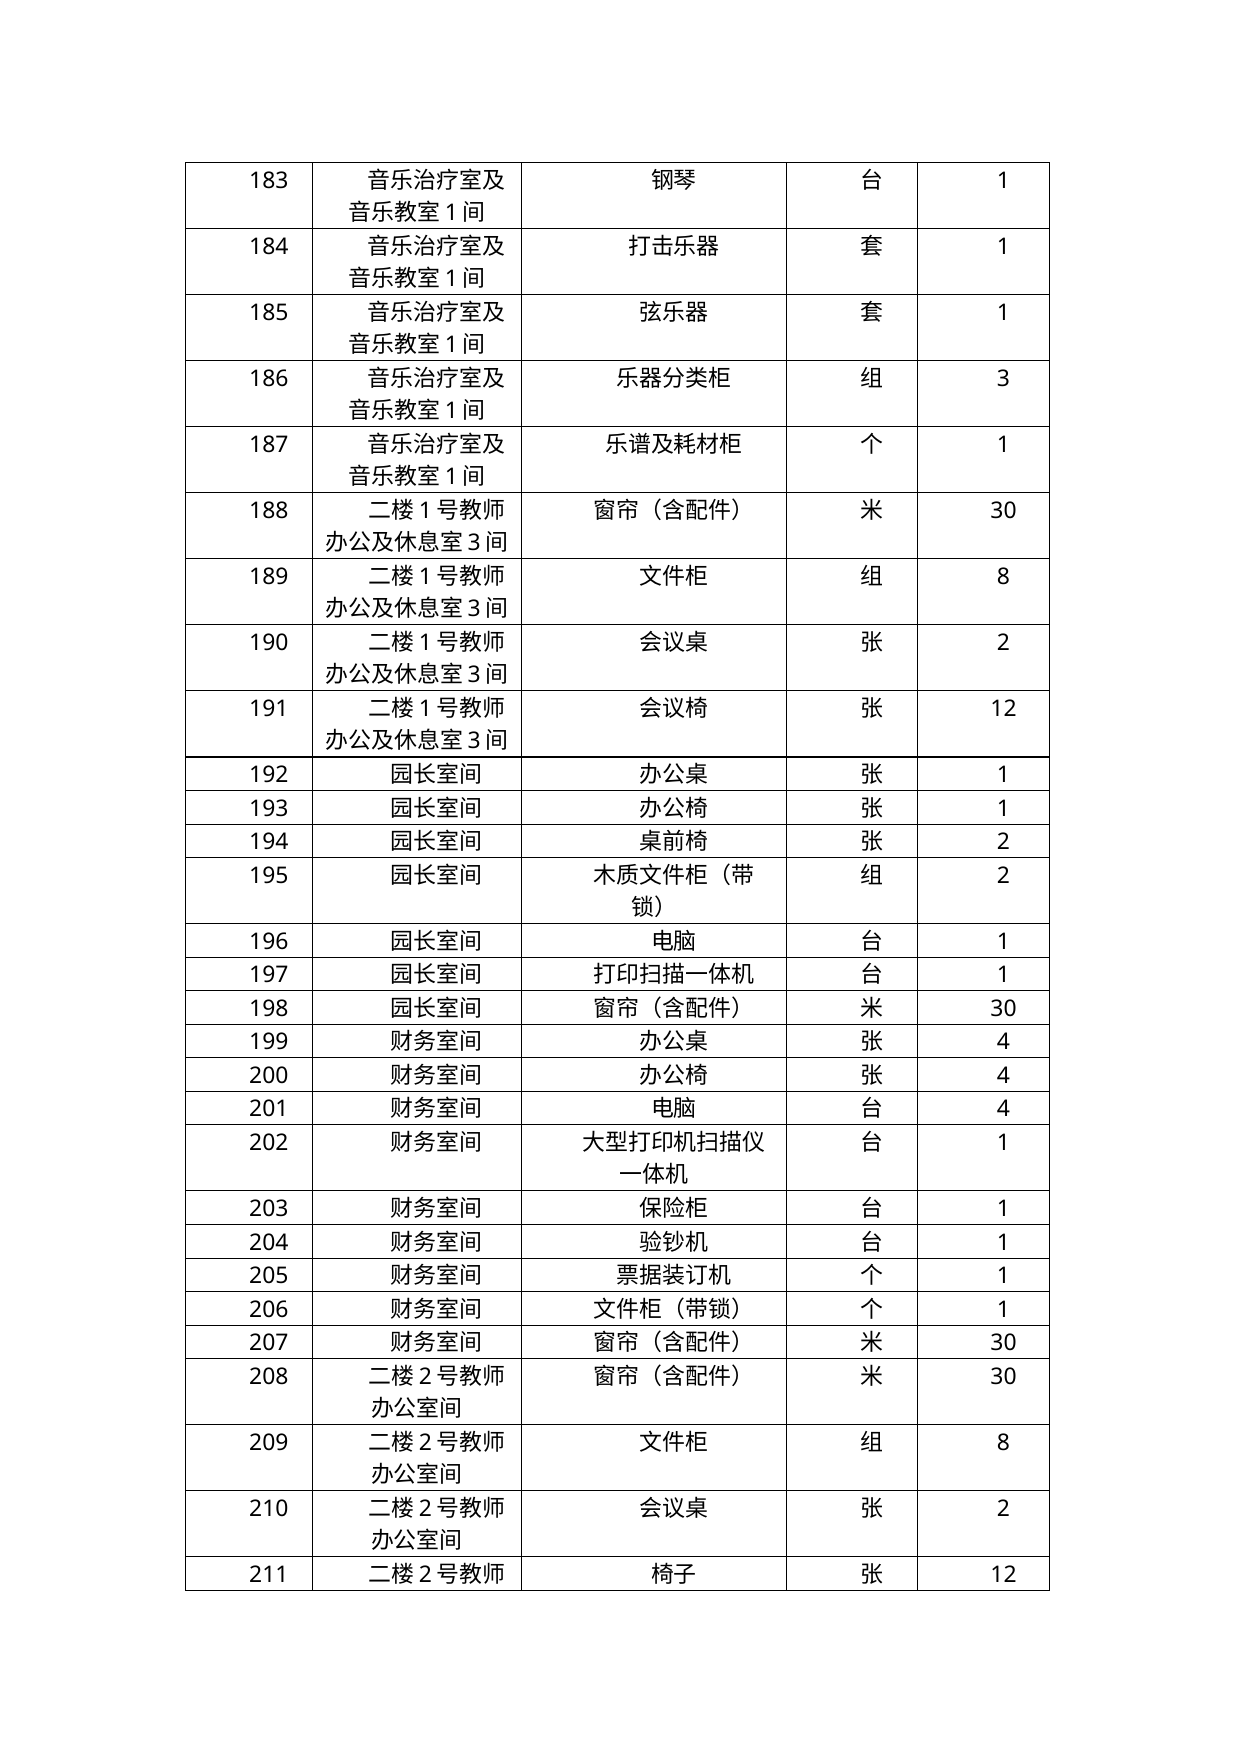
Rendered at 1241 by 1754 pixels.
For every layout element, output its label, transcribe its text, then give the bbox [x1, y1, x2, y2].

table_cell 会议椅 [522, 691, 786, 756]
table_cell 192 [186, 758, 312, 790]
table_cell 窗帘（含配件） [522, 991, 786, 1024]
table_cell 196 [186, 924, 312, 957]
table_cell 园长室间 [313, 991, 521, 1024]
table_cell 1 [918, 1259, 1049, 1291]
table_cell 台 [787, 1125, 917, 1190]
table_cell 钢琴 [522, 163, 786, 228]
table_cell 1 [918, 427, 1049, 492]
table_cell 音乐治疗室及音乐教室1间 [313, 163, 521, 228]
table_cell 209 [186, 1425, 312, 1490]
table_cell 30 [918, 493, 1049, 558]
table_cell 30 [918, 1359, 1049, 1424]
table_cell 文件柜 [522, 559, 786, 624]
table_cell 187 [186, 427, 312, 492]
table_cell 套 [787, 229, 917, 294]
table_cell 202 [186, 1125, 312, 1190]
table_cell 园长室间 [313, 825, 521, 857]
table_cell 台 [787, 1092, 917, 1124]
table_cell 1 [918, 229, 1049, 294]
table_cell 园长室间 [313, 758, 521, 790]
table_cell 组 [787, 858, 917, 923]
table_cell 台 [787, 1191, 917, 1224]
table_cell 窗帘（含配件） [522, 1359, 786, 1424]
table_cell 会议桌 [522, 1491, 786, 1556]
table_cell 弦乐器 [522, 295, 786, 360]
table_cell 文件柜 [522, 1425, 786, 1490]
table_cell 验钞机 [522, 1225, 786, 1257]
table_cell 台 [787, 1225, 917, 1257]
table_cell 台 [787, 924, 917, 957]
table_cell 1 [918, 958, 1049, 990]
table_cell 米 [787, 493, 917, 558]
table_cell 188 [186, 493, 312, 558]
table_cell 二楼1号教师办公及休息室3间 [313, 691, 521, 756]
table_cell 台 [787, 958, 917, 990]
table_cell 203 [186, 1191, 312, 1224]
table_cell 张 [787, 1025, 917, 1057]
table_cell 4 [918, 1058, 1049, 1091]
table_cell 190 [186, 625, 312, 690]
table_cell 财务室间 [313, 1326, 521, 1358]
table_cell 12 [918, 691, 1049, 756]
table_cell 办公椅 [522, 791, 786, 823]
table_cell 椅子 [522, 1557, 786, 1590]
table_cell 园长室间 [313, 924, 521, 957]
table_cell 2 [918, 625, 1049, 690]
table_cell 音乐治疗室及音乐教室1间 [313, 295, 521, 360]
table_cell 米 [787, 1359, 917, 1424]
table_cell 办公桌 [522, 1025, 786, 1057]
table_cell 3 [918, 361, 1049, 426]
table_cell 二楼2号教师办公室间 [313, 1491, 521, 1556]
table_cell 音乐治疗室及音乐教室1间 [313, 427, 521, 492]
table_cell 二楼1号教师办公及休息室3间 [313, 493, 521, 558]
table_cell 保险柜 [522, 1191, 786, 1224]
table_cell 8 [918, 559, 1049, 624]
table_cell 财务室间 [313, 1225, 521, 1257]
table_cell 财务室间 [313, 1292, 521, 1324]
table_cell 206 [186, 1292, 312, 1324]
table_cell 乐谱及耗材柜 [522, 427, 786, 492]
table_cell 1 [918, 1225, 1049, 1257]
table_cell 会议桌 [522, 625, 786, 690]
table_cell 185 [186, 295, 312, 360]
table_cell 张 [787, 691, 917, 756]
table_cell 1 [918, 295, 1049, 360]
table_cell 1 [918, 163, 1049, 228]
table_cell 183 [186, 163, 312, 228]
table_cell 30 [918, 1326, 1049, 1358]
table_cell 1 [918, 791, 1049, 823]
table_cell 30 [918, 991, 1049, 1024]
table_cell 二楼2号教师办公室间 [313, 1557, 521, 1590]
table_cell 8 [918, 1425, 1049, 1490]
table_cell 张 [787, 1058, 917, 1091]
table_cell 个 [787, 427, 917, 492]
table_cell 张 [787, 825, 917, 857]
table_cell 200 [186, 1058, 312, 1091]
table_cell 园长室间 [313, 858, 521, 923]
table_cell 2 [918, 1491, 1049, 1556]
table_cell 米 [787, 991, 917, 1024]
table_cell 套 [787, 295, 917, 360]
table_cell 窗帘（含配件） [522, 493, 786, 558]
table_cell 193 [186, 791, 312, 823]
table_cell 大型打印机扫描仪一体机 [522, 1125, 786, 1190]
table_cell 1 [918, 1125, 1049, 1190]
table_cell 打印扫描一体机 [522, 958, 786, 990]
table_cell 电脑 [522, 924, 786, 957]
table_cell 园长室间 [313, 958, 521, 990]
table_cell 1 [918, 1292, 1049, 1324]
table_cell 桌前椅 [522, 825, 786, 857]
table_cell 186 [186, 361, 312, 426]
table_cell 12 [918, 1557, 1049, 1590]
table_cell 184 [186, 229, 312, 294]
table_cell 张 [787, 791, 917, 823]
table_cell 197 [186, 958, 312, 990]
table_cell 组 [787, 559, 917, 624]
table_cell 园长室间 [313, 791, 521, 823]
table_cell 205 [186, 1259, 312, 1291]
table_cell 财务室间 [313, 1025, 521, 1057]
table_cell 1 [918, 1191, 1049, 1224]
table_cell 个 [787, 1259, 917, 1291]
table_cell 二楼2号教师办公室间 [313, 1425, 521, 1490]
table_cell 210 [186, 1491, 312, 1556]
table_cell 打击乐器 [522, 229, 786, 294]
table_cell 音乐治疗室及音乐教室1间 [313, 229, 521, 294]
table_cell 财务室间 [313, 1259, 521, 1291]
table_cell 208 [186, 1359, 312, 1424]
table_cell 乐器分类柜 [522, 361, 786, 426]
table_cell 195 [186, 858, 312, 923]
table_cell 张 [787, 1557, 917, 1590]
table_cell 二楼1号教师办公及休息室3间 [313, 625, 521, 690]
table_cell 191 [186, 691, 312, 756]
table_cell 办公桌 [522, 758, 786, 790]
table_cell 4 [918, 1092, 1049, 1124]
table_cell 财务室间 [313, 1125, 521, 1190]
table_cell 2 [918, 858, 1049, 923]
table_cell 个 [787, 1292, 917, 1324]
table_cell 窗帘（含配件） [522, 1326, 786, 1358]
table_cell 198 [186, 991, 312, 1024]
table_cell 财务室间 [313, 1092, 521, 1124]
table_cell 201 [186, 1092, 312, 1124]
table_cell 1 [918, 758, 1049, 790]
table_cell 米 [787, 1326, 917, 1358]
table_cell 4 [918, 1025, 1049, 1057]
table_cell 211 [186, 1557, 312, 1590]
table_cell 张 [787, 1491, 917, 1556]
table_cell 207 [186, 1326, 312, 1358]
table_cell 二楼1号教师办公及休息室3间 [313, 559, 521, 624]
table_cell 1 [918, 924, 1049, 957]
table_cell 文件柜（带锁） [522, 1292, 786, 1324]
table_cell 189 [186, 559, 312, 624]
table_cell 组 [787, 1425, 917, 1490]
table_cell 电脑 [522, 1092, 786, 1124]
table_cell 二楼2号教师办公室间 [313, 1359, 521, 1424]
table_cell 204 [186, 1225, 312, 1257]
table_cell 张 [787, 758, 917, 790]
table_cell 财务室间 [313, 1058, 521, 1091]
table_cell 音乐治疗室及音乐教室1间 [313, 361, 521, 426]
table_cell 办公椅 [522, 1058, 786, 1091]
table_cell 财务室间 [313, 1191, 521, 1224]
table_cell 组 [787, 361, 917, 426]
table_cell 199 [186, 1025, 312, 1057]
table_cell 票据装订机 [522, 1259, 786, 1291]
table_cell 194 [186, 825, 312, 857]
table_cell 木质文件柜（带锁） [522, 858, 786, 923]
table_cell 张 [787, 625, 917, 690]
table_cell 2 [918, 825, 1049, 857]
table_cell 台 [787, 163, 917, 228]
